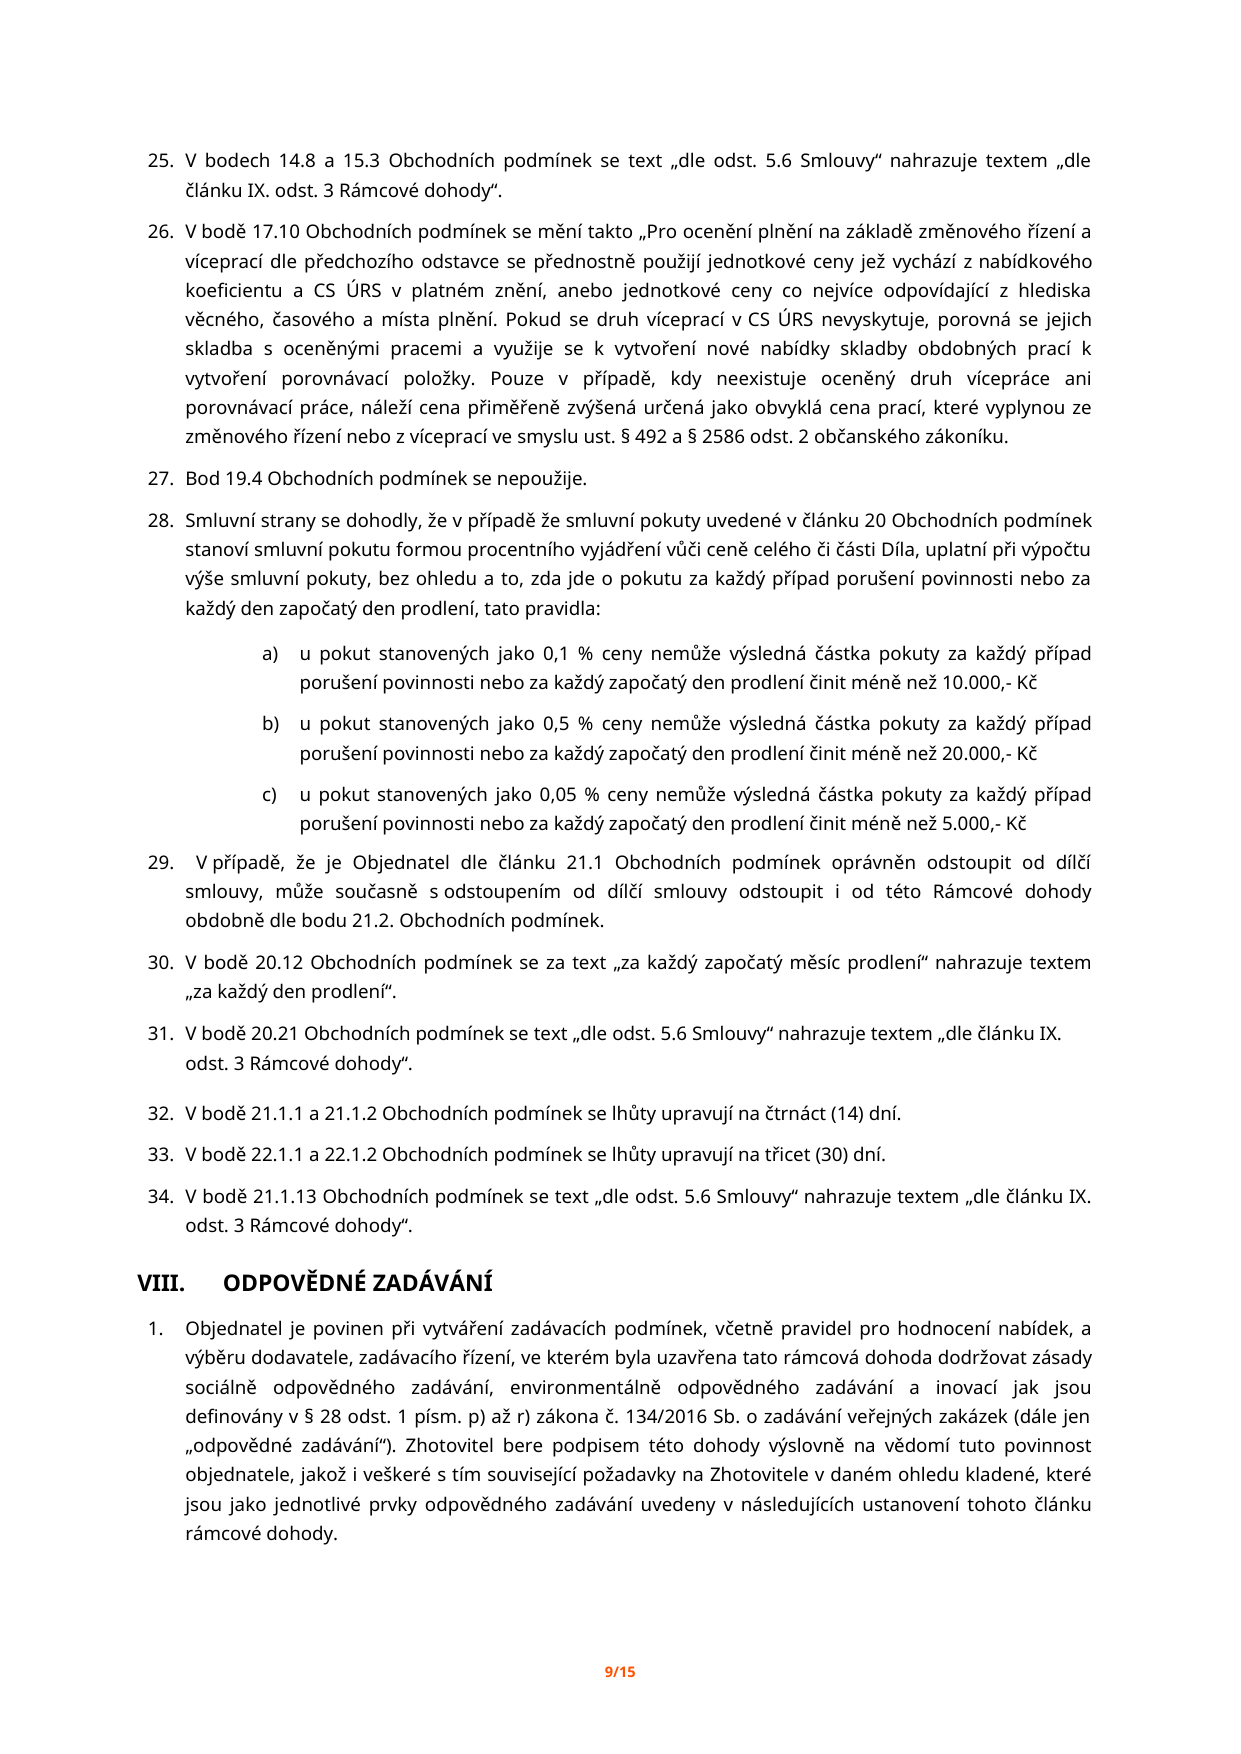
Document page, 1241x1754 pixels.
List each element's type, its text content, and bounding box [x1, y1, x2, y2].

list V bodě 21.1.1 a 21.1.2 Obchodních podmínek se lhůty upravují na čtrnáct (14) dní. [148, 1100, 1093, 1125]
list u pokut stanovených jako 0,5 % ceny nemůže výsledná částka pokuty za každý případ porušení povinnosti nebo za každý započatý den prodlení činit méně než 20.000,- Kč [262, 707, 1093, 766]
list Bod 19.4 Obchodních podmínek se nepoužije. [148, 465, 1093, 491]
list ODPOVĚDNÉ ZADÁVÁNÍ [185, 1267, 1093, 1298]
list V případě, že je Objednatel dle článku 21.1 Obchodních podmínek oprávněn odstoupit od dílčí smlouvy, může současně s odstoupením od dílčí smlouvy odstoupit i od této Rámcové dohody obdobně dle bodu 21.2. Obchodních podmínek. [148, 849, 1093, 933]
list V bodě 20.12 Obchodních podmínek se za text „za každý započatý měsíc prodlení“ nahrazuje textem „za každý den prodlení“. [148, 949, 1093, 1004]
list V bodě 20.21 Obchodních podmínek se text „dle odst. 5.6 Smlouvy“ nahrazuje textem „dle článku IX. odst. 3 Rámcové dohody“. [148, 1021, 1093, 1075]
list Smluvní strany se dohodly, že v případě že smluvní pokuty uvedené v článku 20 Obchodních podmínek stanoví smluvní pokutu formou procentního vyjádření vůči ceně celého či části Díla, uplatní při výpočtu výše smluvní pokuty, bez ohledu a to, zda jde o pokutu za každý případ porušení povinnosti nebo za každý den započatý den prodlení, tato pravidla: [148, 507, 1093, 620]
list u pokut stanovených jako 0,1 % ceny nemůže výsledná částka pokuty za každý případ porušení povinnosti nebo za každý započatý den prodlení činit méně než 10.000,- Kč [262, 637, 1093, 695]
list V bodě 17.10 Obchodních podmínek se mění takto „Pro ocenění plnění na základě změnového řízení a víceprací dle předchozího odstavce se přednostně použijí jednotkové ceny jež vychází z nabídkového koeficientu a CS ÚRS v platném znění, anebo jednotkové ceny co nejvíce odpovídající z hlediska věcného, časového a místa plnění. Pokud se druh víceprací v CS ÚRS nevyskytuje, porovná se jejich skladba s oceněnými pracemi a využije se k vytvoření nové nabídky skladby obdobných prací k vytvoření porovnávací položky. Pouze v případě, kdy neexistuje oceněný druh vícepráce ani porovnávací práce, náleží cena přiměřeně zvýšená určená jako obvyklá cena prací, které vyplynou ze změnového řízení nebo z víceprací ve smyslu ust. § 492 a § 2586 odst. 2 občanského zákoníku. [148, 219, 1093, 449]
list V bodech 14.8 a 15.3 Obchodních podmínek se text „dle odst. 5.6 Smlouvy“ nahrazuje textem „dle článku IX. odst. 3 Rámcové dohody“. [148, 148, 1093, 202]
list V bodě 21.1.13 Obchodních podmínek se text „dle odst. 5.6 Smlouvy“ nahrazuje textem „dle článku IX. odst. 3 Rámcové dohody“. [148, 1183, 1093, 1238]
list u pokut stanovených jako 0,05 % ceny nemůže výsledná částka pokuty za každý případ porušení povinnosti nebo za každý započatý den prodlení činit méně než 5.000,- Kč [262, 778, 1093, 837]
list V bodě 22.1.1 a 22.1.2 Obchodních podmínek se lhůty upravují na třicet (30) dní. [148, 1142, 1093, 1167]
list Objednatel je povinen při vytváření zadávacích podmínek, včetně pravidel pro hodnocení nabídek, a výběru dodavatele, zadávacího řízení, ve kterém byla uzavřena tato rámcová dohoda dodržovat zásady sociálně odpovědného zadávání, environmentálně odpovědného zadávání a inovací jak jsou definovány v § 28 odst. 1 písm. p) až r) zákona č. 134/2016 Sb. o zadávání veřejných zakázek (dále jen „odpovědné zadávání“). Zhotovitel bere podpisem této dohody výslovně na vědomí tuto povinnost objednatele, jakož i veškeré s tím související požadavky na Zhotovitele v daném ohledu kladené, které jsou jako jednotlivé prvky odpovědného zadávání uvedeny v následujících ustanovení tohoto článku rámcové dohody. [148, 1315, 1093, 1546]
